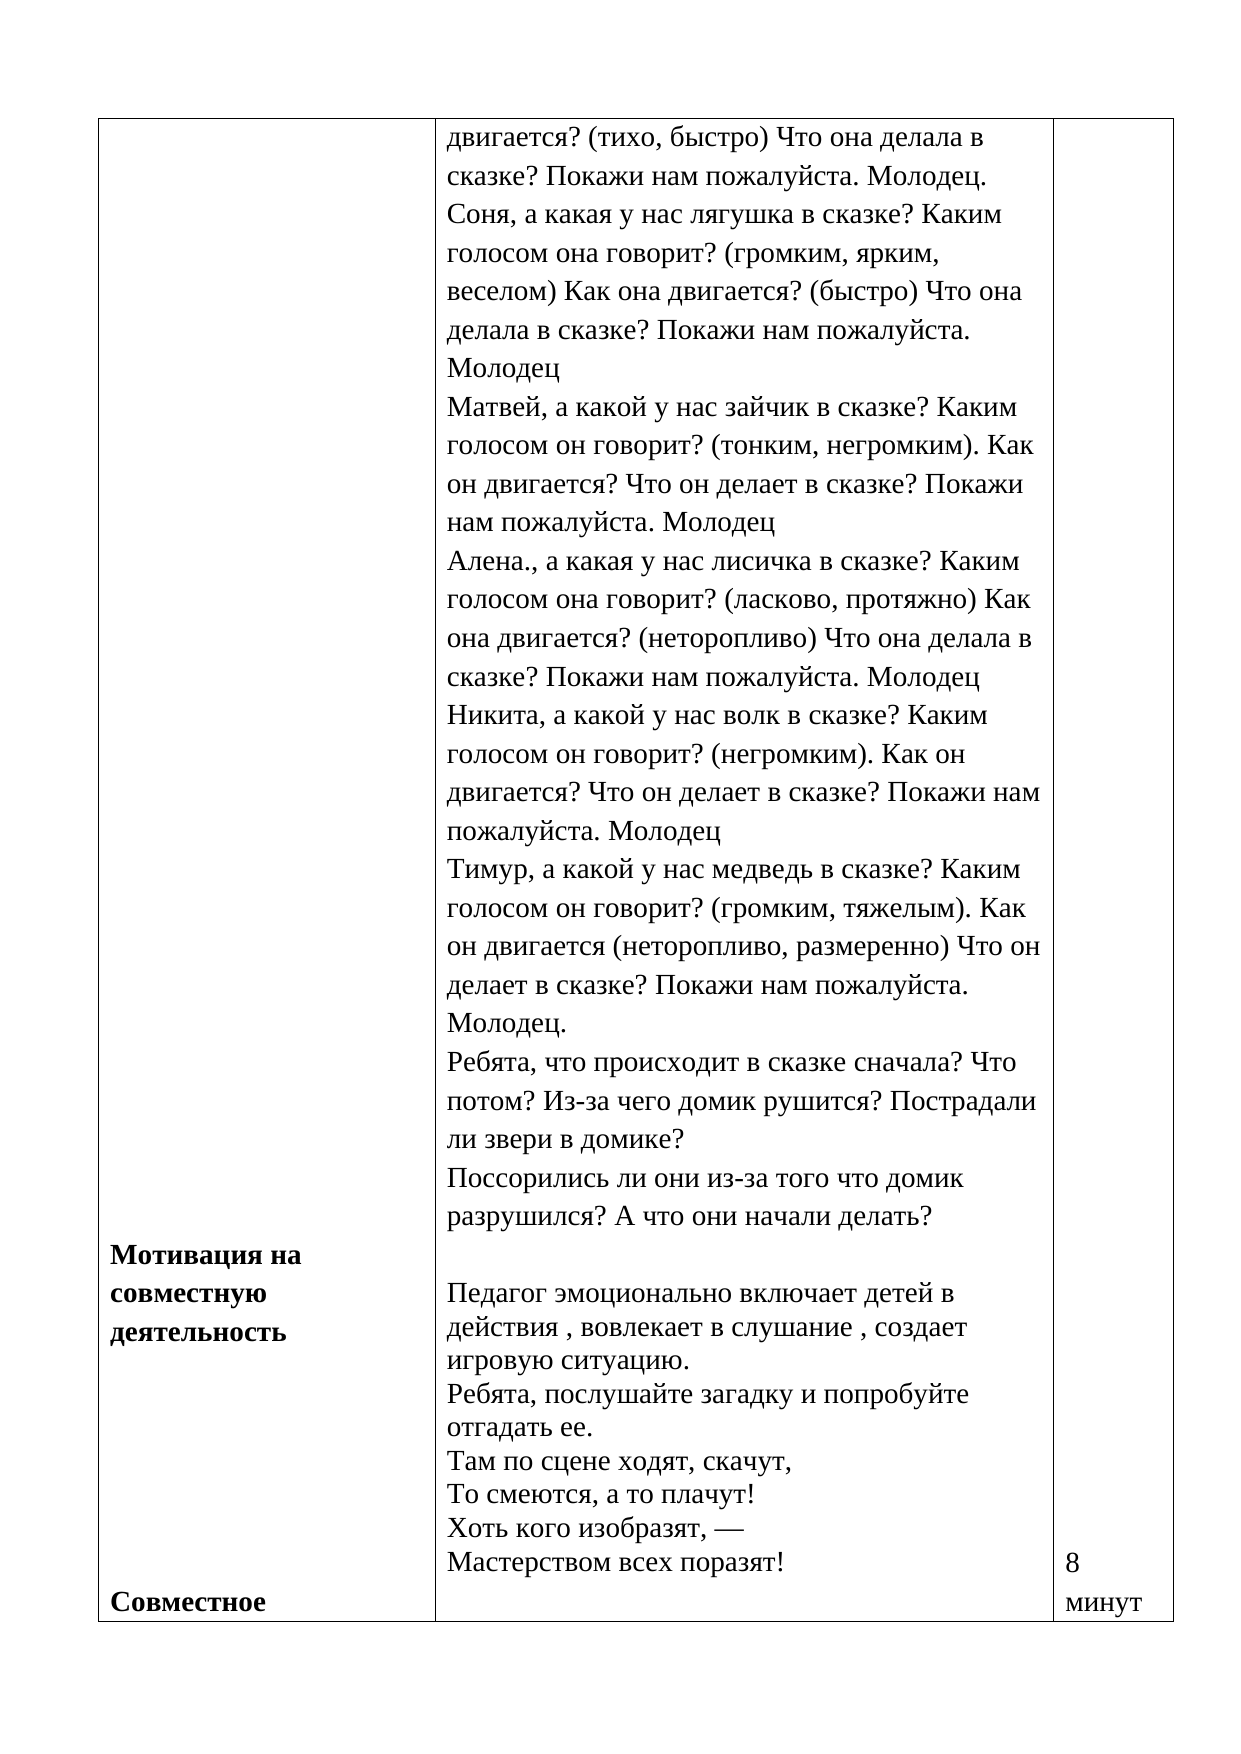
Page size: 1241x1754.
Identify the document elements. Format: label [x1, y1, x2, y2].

table_cell [436, 119, 1053, 1621]
table_cell [1054, 119, 1173, 1621]
table_cell [99, 119, 435, 1621]
